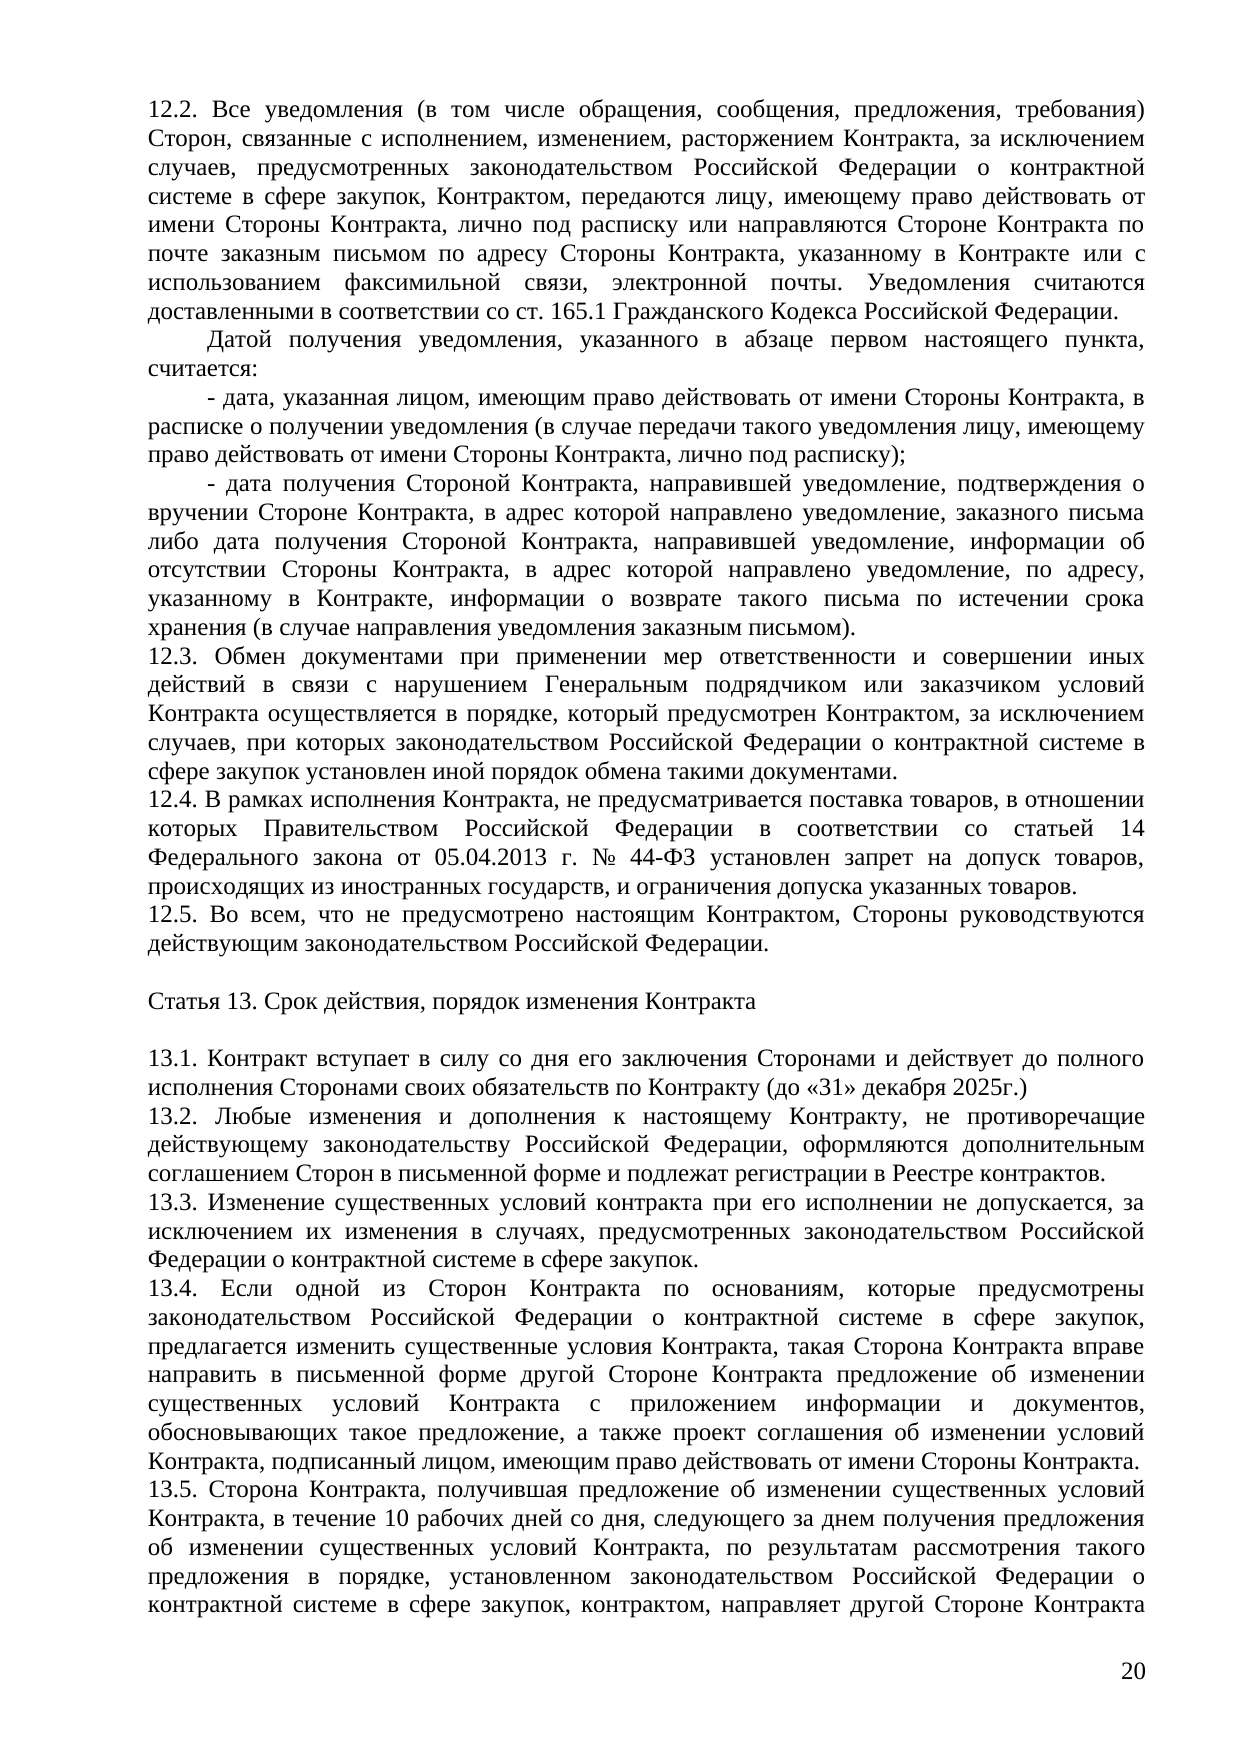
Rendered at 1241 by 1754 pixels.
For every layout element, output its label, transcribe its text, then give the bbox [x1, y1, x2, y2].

text - дата, указанная лицом, имеющим право действовать от имени Стороны Контракта, в расписке о получении уведомления (в случае передачи такого уведомления лицу, имеющему право действовать от имени Стороны Контракта, лично под расписку); [148, 382, 1146, 468]
text 13.4. Если одной из Сторон Контракта по основаниям, которые предусмотрены законодательством Российской Федерации о контрактной системе в сфере закупок, предлагается изменить существенные условия Контракта, такая Сторона Контракта вправе направить в письменной форме другой Стороне Контракта предложение об изменении существенных условий Контракта с приложением информации и документов, обосновывающих такое предложение, а также проект соглашения об изменении условий Контракта, подписанный лицом, имеющим право действовать от имени Стороны Контракта. [148, 1273, 1146, 1474]
text 13.1. Контракт вступает в силу со дня его заключения Сторонами и действует до полного исполнения Сторонами своих обязательств по Контракту (до «31» декабря 2025г.) [148, 1043, 1146, 1101]
text Датой получения уведомления, указанного в абзаце первом настоящего пункта, считается: [148, 324, 1146, 382]
text 12.3. Обмен документами при применении мер ответственности и совершении иных действий в связи с нарушением Генеральным подрядчиком или заказчиком условий Контракта осуществляется в порядке, который предусмотрен Контрактом, за исключением случаев, при которых законодательством Российской Федерации о контрактной системе в сфере закупок установлен иной порядок обмена такими документами. [148, 641, 1146, 784]
text 13.3. Изменение существенных условий контракта при его исполнении не допускается, за исключением их изменения в случаях, предусмотренных законодательством Российской Федерации о контрактной системе в сфере закупок. [148, 1187, 1146, 1273]
text 12.2. Все уведомления (в том числе обращения, сообщения, предложения, требования) Сторон, связанные с исполнением, изменением, расторжением Контракта, за исключением случаев, предусмотренных законодательством Российской Федерации о контрактной системе в сфере закупок, Контрактом, передаются лицу, имеющему право действовать от имени Стороны Контракта, лично под расписку или направляются Стороне Контракта по почте заказным письмом по адресу Стороны Контракта, указанному в Контракте или с использованием факсимильной связи, электронной почты. Уведомления считаются доставленными в соответствии со ст. 165.1 Гражданского Кодекса Российской Федерации. [148, 94, 1146, 324]
text 13.2. Любые изменения и дополнения к настоящему Контракту, не противоречащие действующему законодательству Российской Федерации, оформляются дополнительным соглашением Сторон в письменной форме и подлежат регистрации в Реестре контрактов. [148, 1101, 1146, 1187]
text Статья 13. Срок действия, порядок изменения Контракта [148, 986, 1146, 1014]
text - дата получения Стороной Контракта, направившей уведомление, подтверждения о вручении Стороне Контракта, в адрес которой направлено уведомление, заказного письма либо дата получения Стороной Контракта, направившей уведомление, информации об отсутствии Стороны Контракта, в адрес которой направлено уведомление, по адресу, указанному в Контракте, информации о возврате такого письма по истечении срока хранения (в случае направления уведомления заказным письмом). [148, 468, 1146, 641]
text 12.5. Во всем, что не предусмотрено настоящим Контрактом, Стороны руководствуются действующим законодательством Российской Федерации. [148, 899, 1146, 957]
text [148, 1474, 1146, 1618]
text 12.4. В рамках исполнения Контракта, не предусматривается поставка товаров, в отношении которых Правительством Российской Федерации в соответствии со статьей 14 Федерального закона от 05.04.2013 г. № 44-ФЗ установлен запрет на допуск товаров, происходящих из иностранных государств, и ограничения допуска указанных товаров. [148, 784, 1146, 899]
